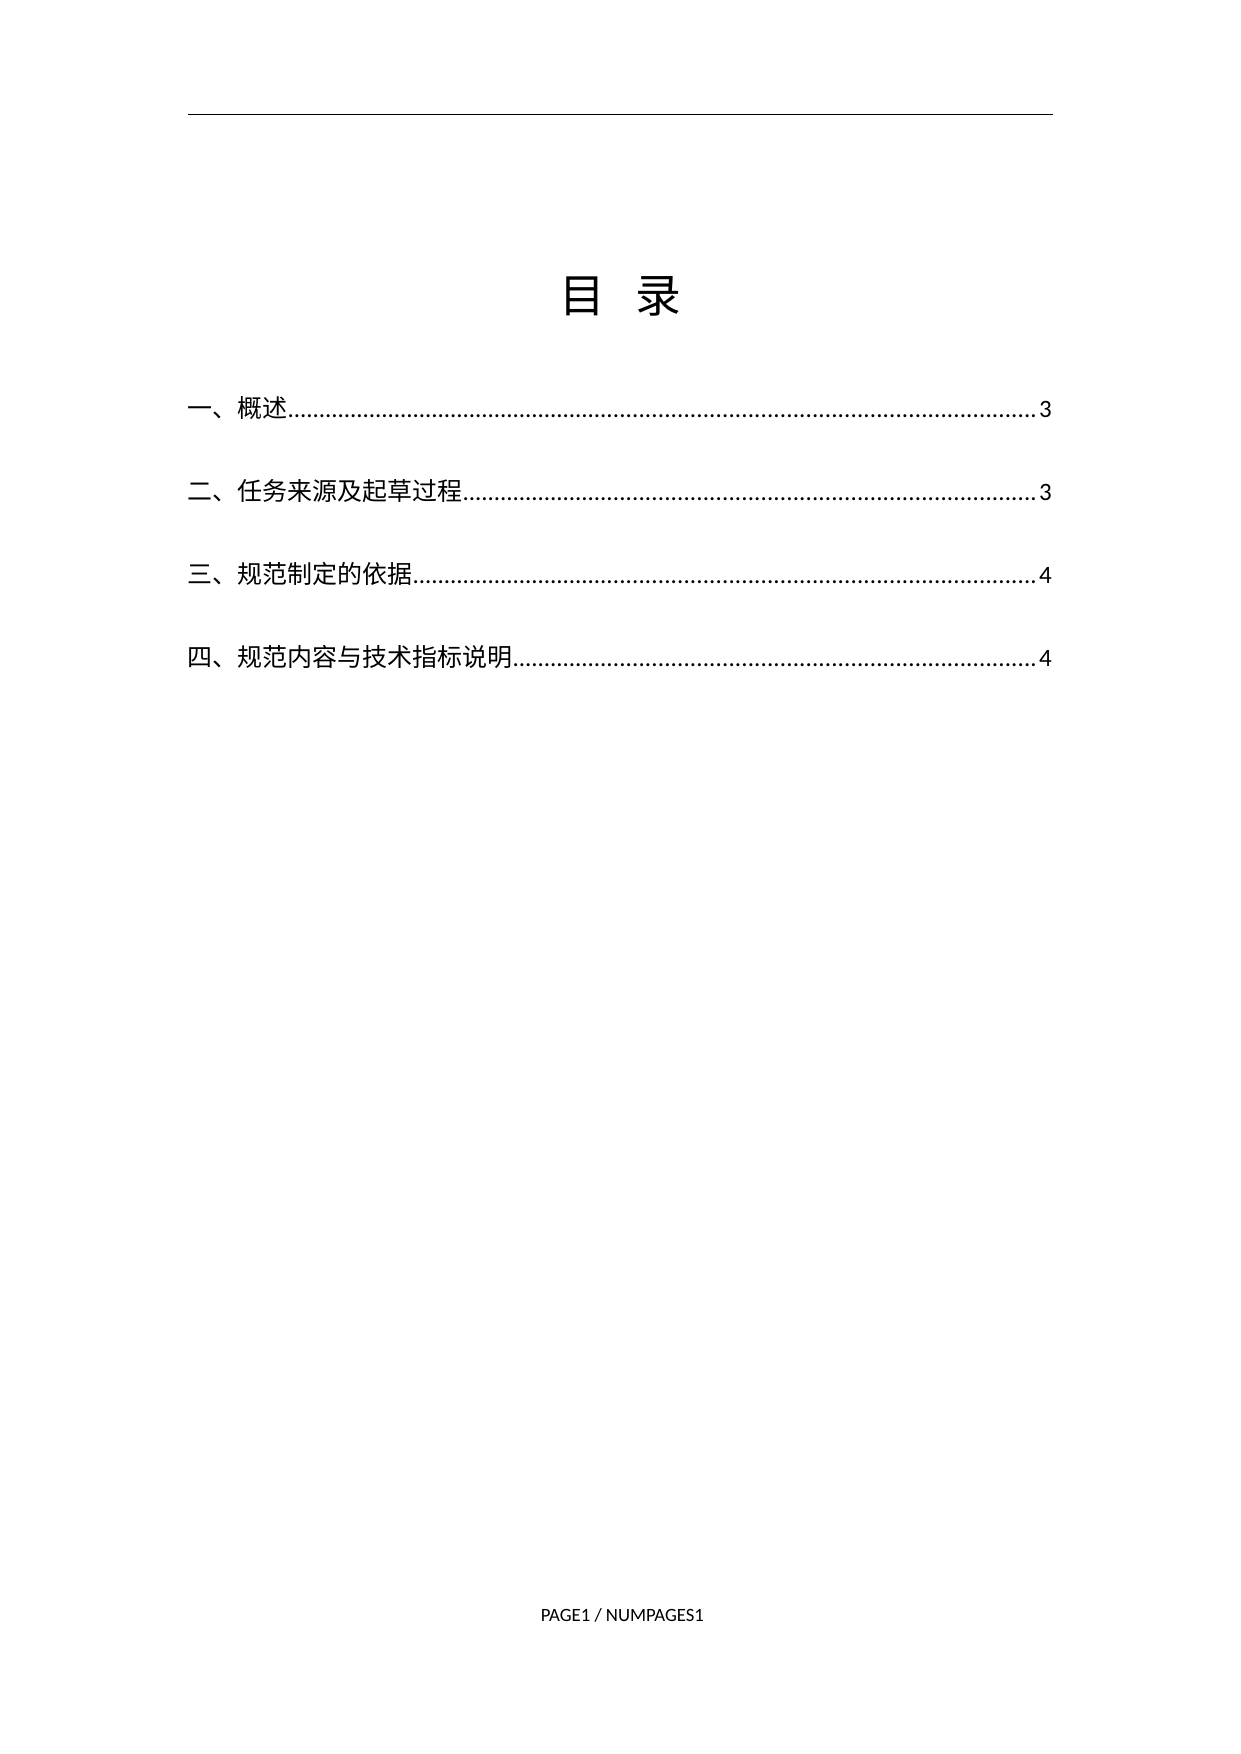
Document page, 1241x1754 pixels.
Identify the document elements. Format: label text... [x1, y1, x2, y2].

text 三、规范制定的依据 4 [187, 540, 1053, 605]
text 二、任务来源及起草过程 3 [187, 457, 1053, 522]
text 四、规范内容与技术指标说明 4 [187, 623, 1053, 688]
text 一、概述 3 [187, 374, 1053, 439]
text 目 录 [187, 243, 1053, 341]
